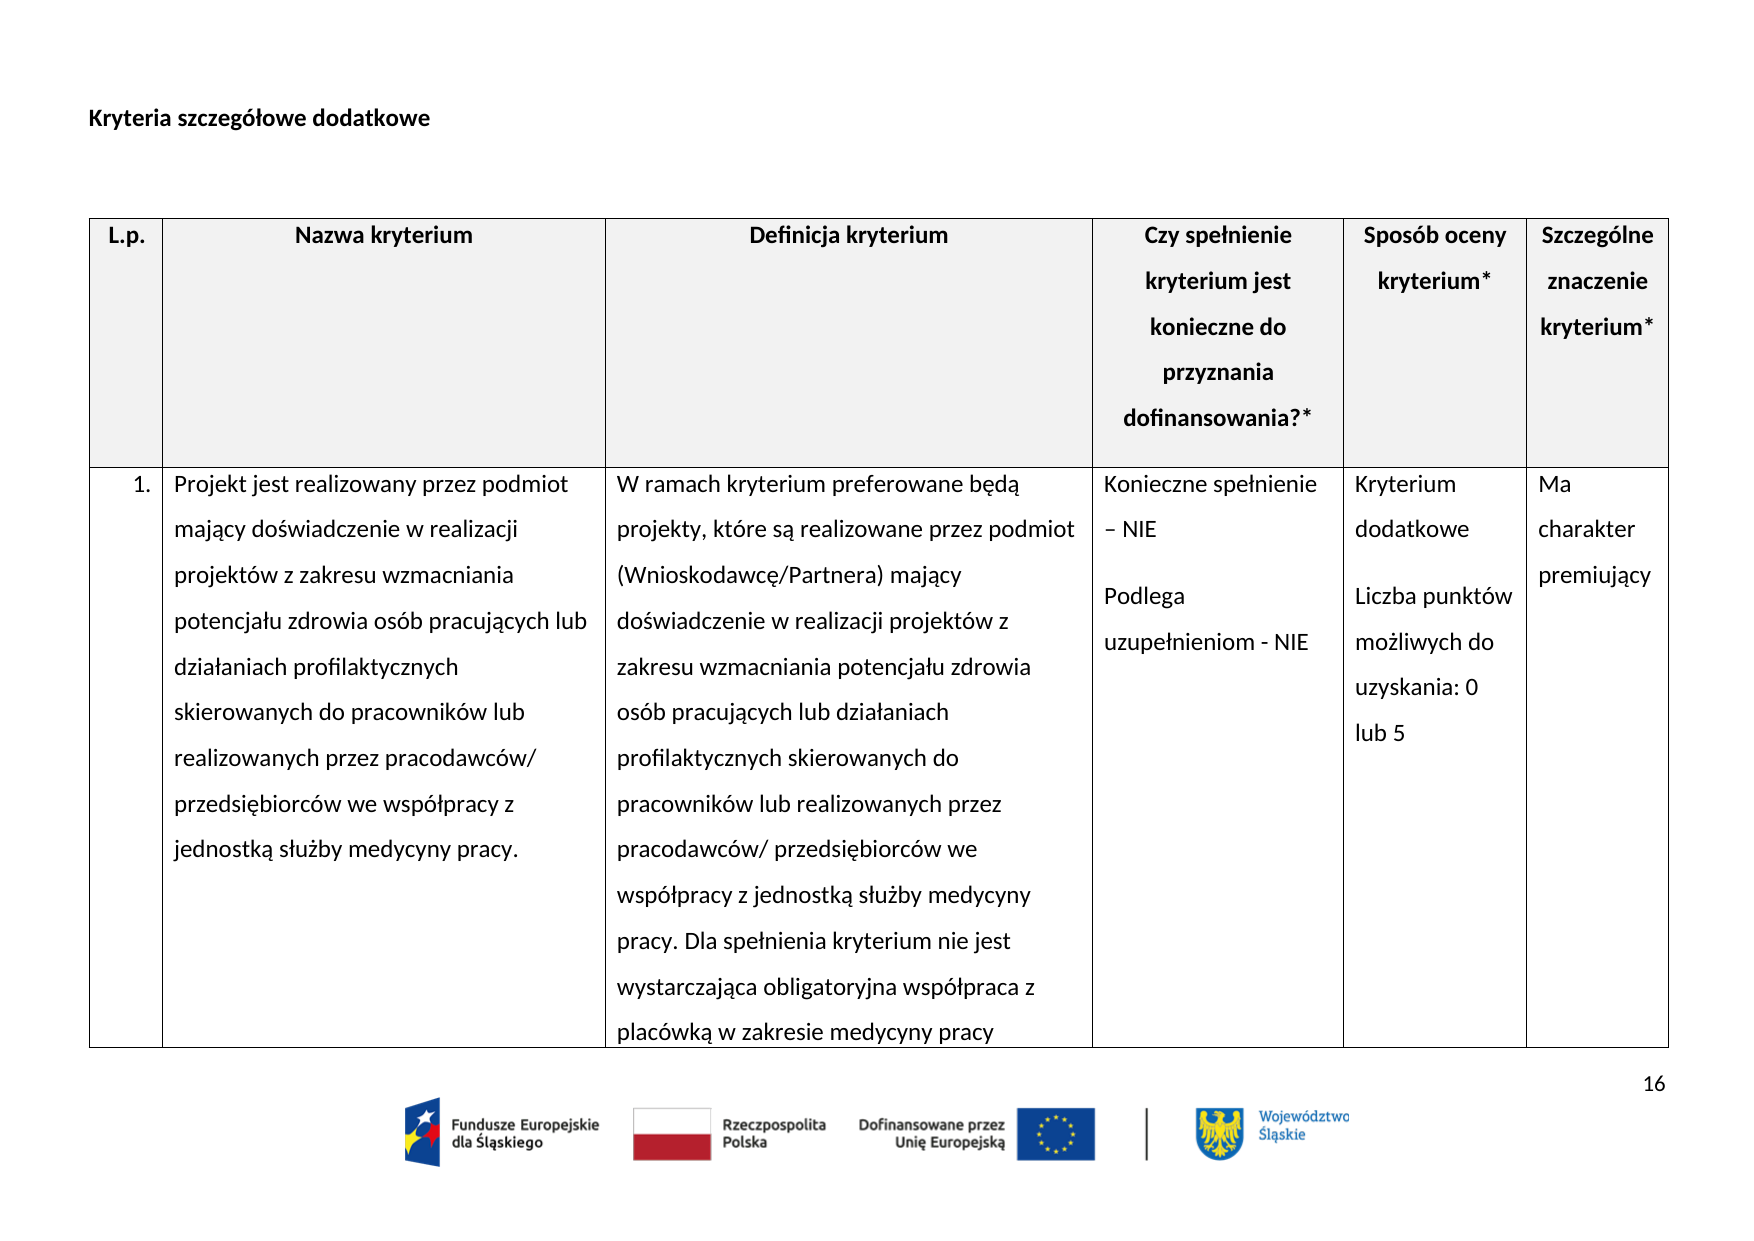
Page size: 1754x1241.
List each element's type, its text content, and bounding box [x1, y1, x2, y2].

table_header L.p. [90, 219, 162, 467]
table_cell Konieczne spełnienie – NIE Podlega uzupełnieniom - NIE [1093, 468, 1343, 1047]
table_cell Ma charakter premiujący [1527, 468, 1668, 1047]
table_cell 1. [90, 468, 162, 1047]
table_header Szczególne znaczenie kryterium* [1527, 219, 1668, 467]
table_cell Kryterium dodatkowe Liczba punktów możliwych do uzyskania: 0 lub 5 [1344, 468, 1526, 1047]
table_header Czy spełnienie kryterium jest konieczne do przyznania dofinansowania?* [1093, 219, 1343, 467]
table_header Sposób oceny kryterium* [1344, 219, 1526, 467]
table_header Definicja kryterium [606, 219, 1092, 467]
picture [405, 1097, 1349, 1167]
table_header Nazwa kryterium [163, 219, 605, 467]
subtitle Kryteria szczegółowe dodatkowe [89, 102, 1665, 178]
